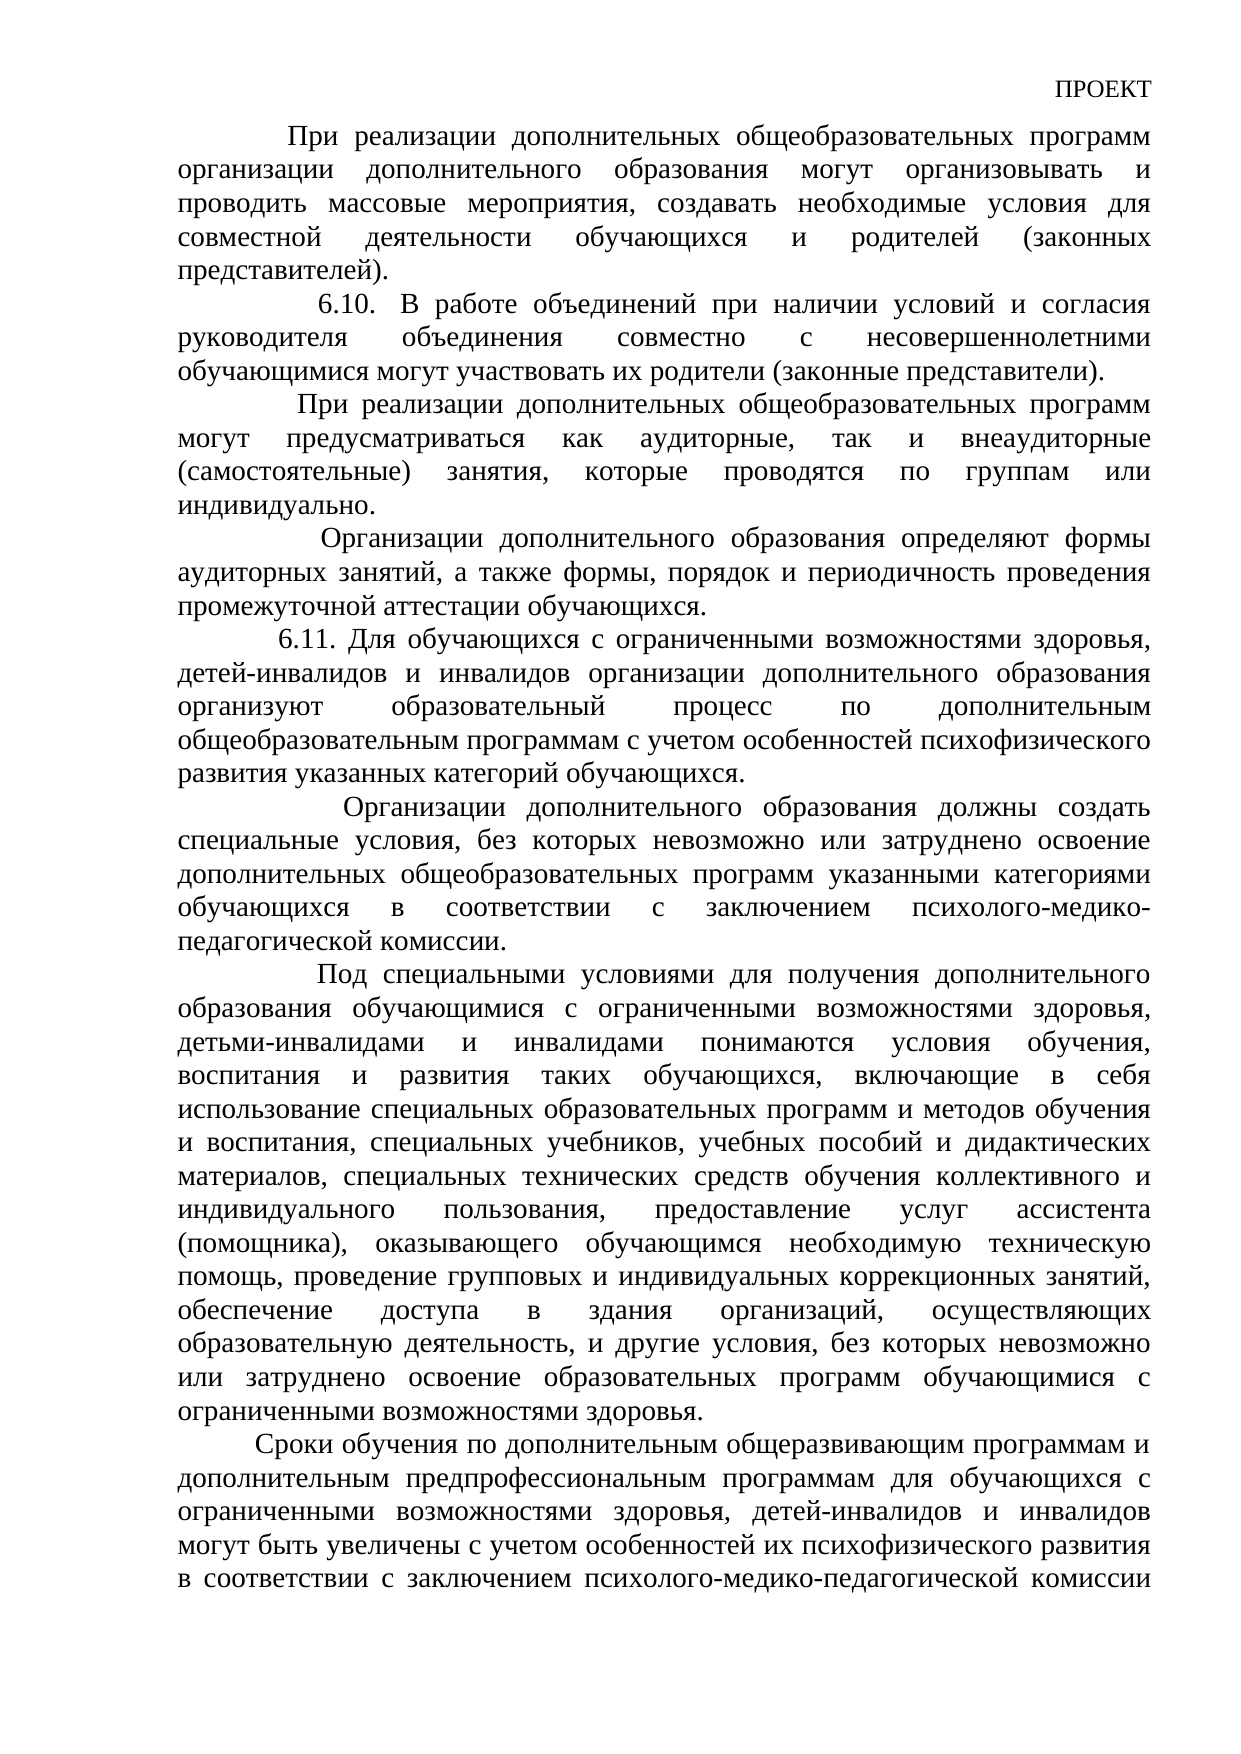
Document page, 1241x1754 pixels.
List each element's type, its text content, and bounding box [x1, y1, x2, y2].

text 6.11. Для обучающихся с ограниченными возможностями здоровья, детей-инвалидов и инвалидов организации дополнительного образования организуют образовательный процесс по дополнительным общеобразовательным программам с учетом особенностей психофизического развития указанных категорий обучающихся. [177, 621, 1152, 789]
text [177, 1426, 1152, 1594]
text При реализации дополнительных общеобразовательных программ могут предусматриваться как аудиторные, так и внеаудиторные (самостоятельные) занятия, которые проводятся по группам или индивидуально. [177, 386, 1152, 521]
text 6.10. В работе объединений при наличии условий и согласия руководителя объединения совместно с несовершеннолетними обучающимися могут участвовать их родители (законные представители). [177, 286, 1152, 386]
text При реализации дополнительных общеобразовательных программ организации дополнительного образования могут организовывать и проводить массовые мероприятия, создавать необходимые условия для совместной деятельности обучающихся и родителей (законных представителей). [177, 118, 1152, 286]
text Организации дополнительного образования должны создать специальные условия, без которых невозможно или затруднено освоение дополнительных общеобразовательных программ указанными категориями обучающихся в соответствии с заключением психолого-медико-педагогической комиссии. [177, 789, 1152, 957]
text Организации дополнительного образования определяют формы аудиторных занятий, а также формы, порядок и периодичность проведения промежуточной аттестации обучающихся. [177, 521, 1152, 621]
text Под специальными условиями для получения дополнительного образования обучающимися с ограниченными возможностями здоровья, детьми-инвалидами и инвалидами понимаются условия обучения, воспитания и развития таких обучающихся, включающие в себя использование специальных образовательных программ и методов обучения и воспитания, специальных учебников, учебных пособий и дидактических материалов, специальных технических средств обучения коллективного и индивидуального пользования, предоставление услуг ассистента (помощника), оказывающего обучающимся необходимую техническую помощь, проведение групповых и индивидуальных коррекционных занятий, обеспечение доступа в здания организаций, осуществляющих образовательную деятельность, и другие условия, без которых невозможно или затруднено освоение образовательных программ обучающимися с ограниченными возможностями здоровья. [177, 957, 1152, 1426]
